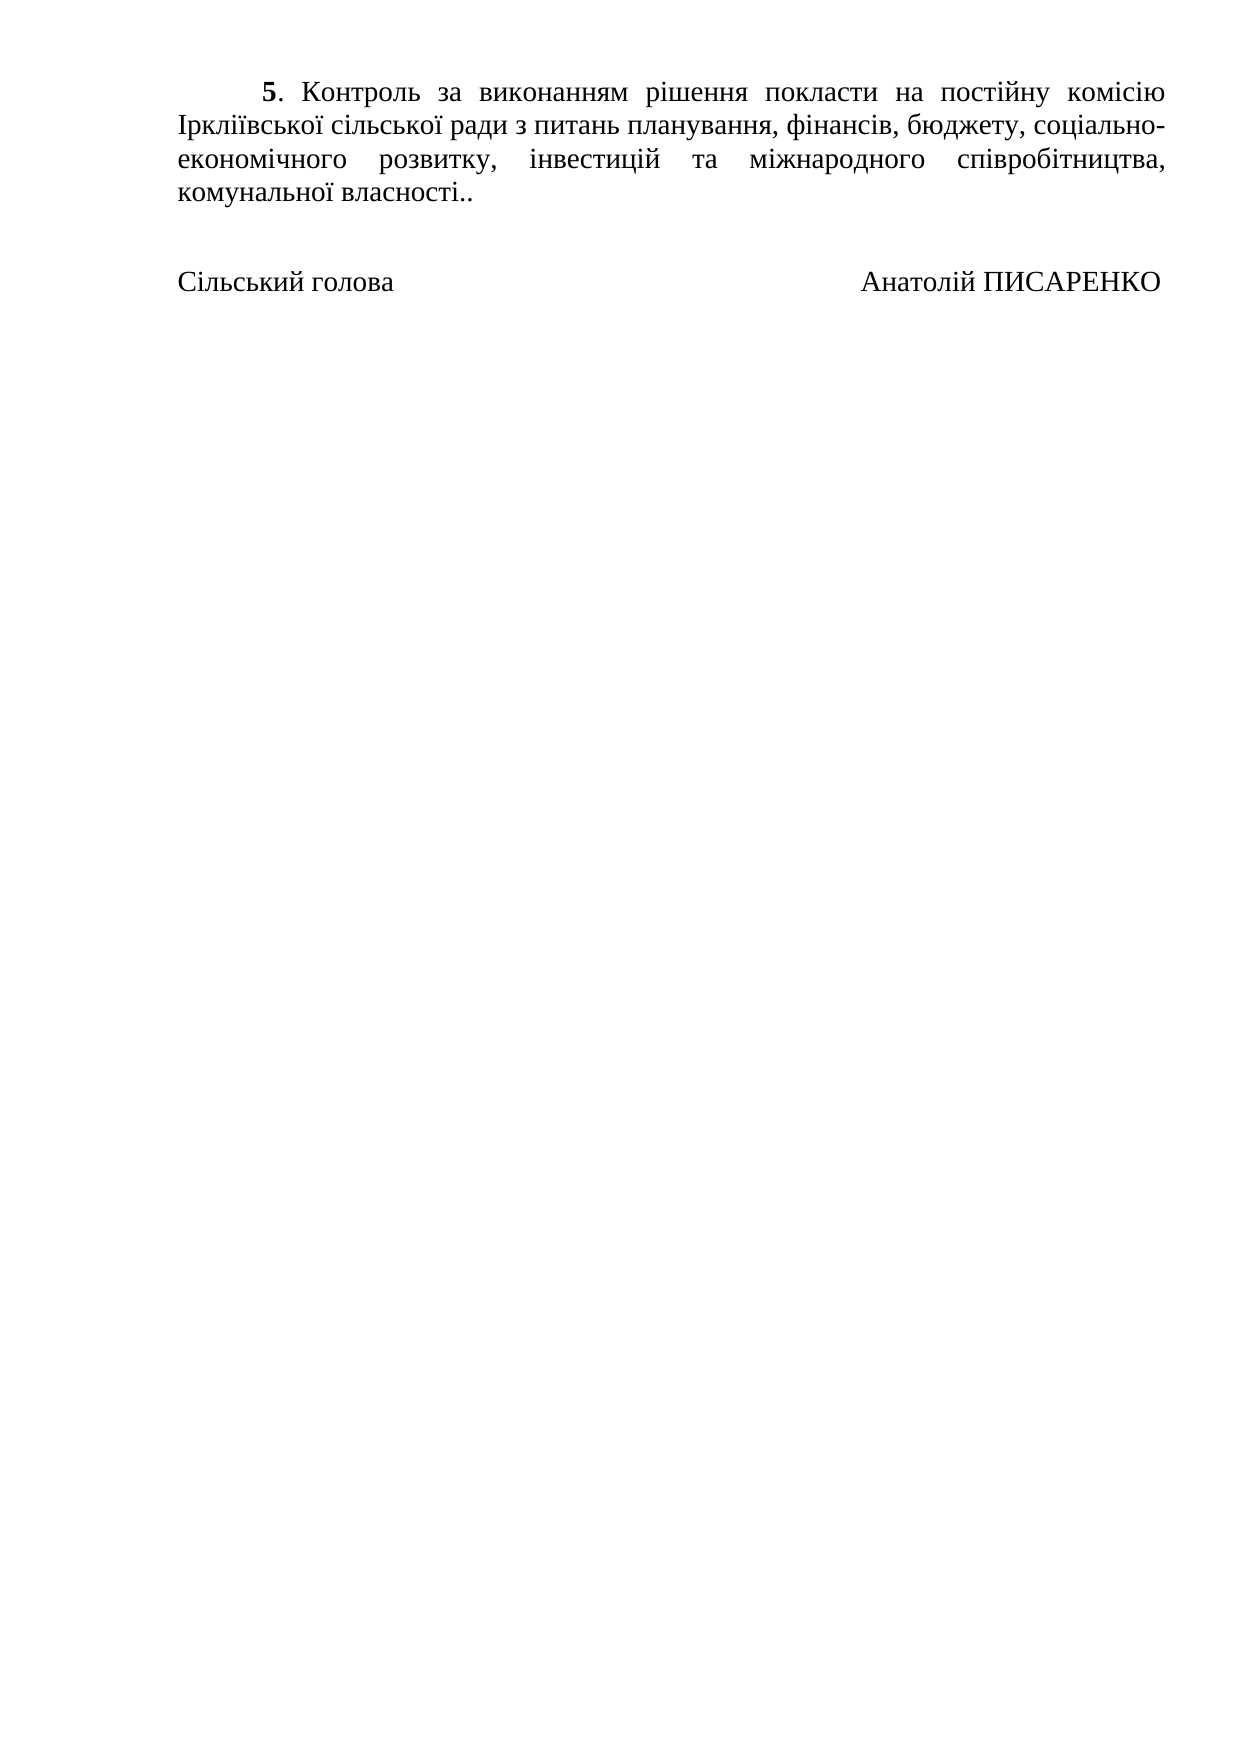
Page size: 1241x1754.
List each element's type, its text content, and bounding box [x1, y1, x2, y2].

text Сільський голова Анатолій ПИСАРЕНКО [177, 264, 1167, 298]
text 5. Контроль за виконанням рішення покласти на постійну комісію Іркліївської сільської ради з питань планування, фінансів, бюджету, соціально-економічного розвитку, інвестицій та міжнародного співробітництва, комунальної власності.. [177, 74, 1167, 208]
